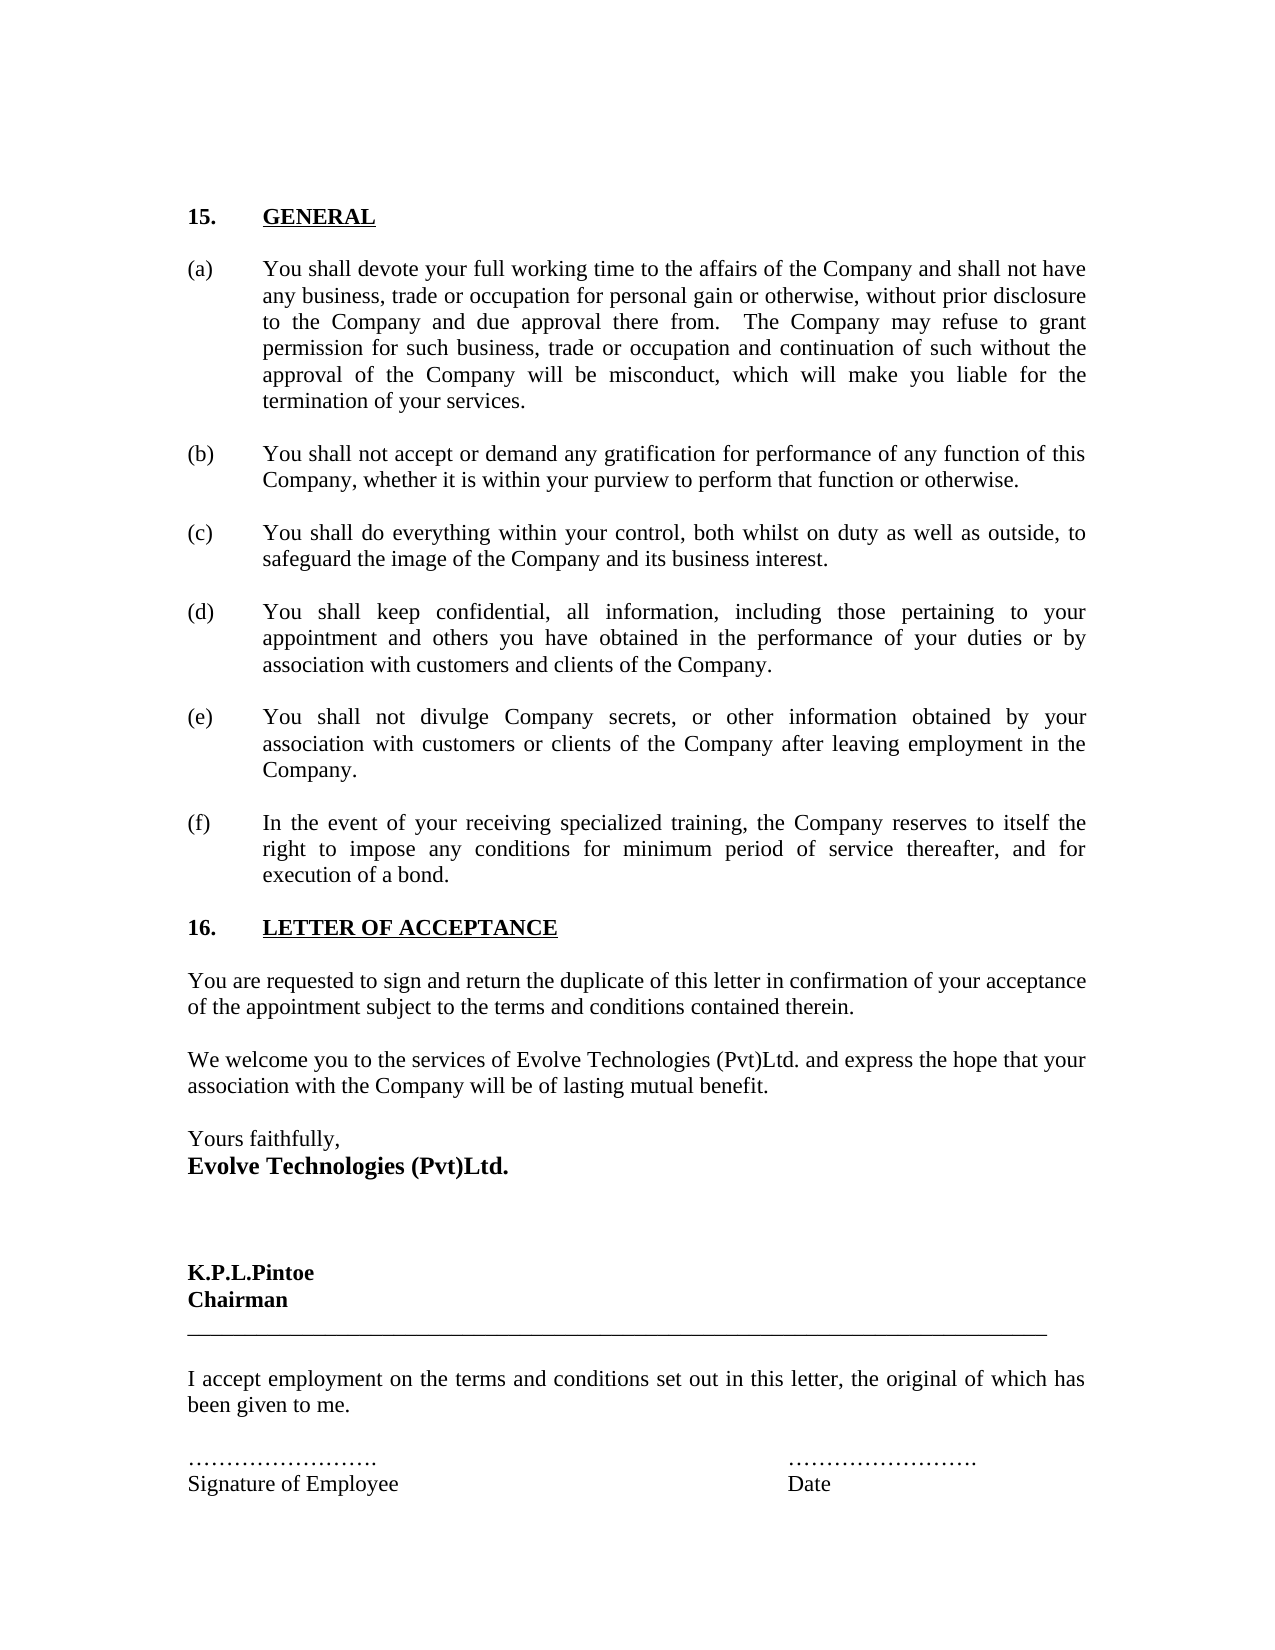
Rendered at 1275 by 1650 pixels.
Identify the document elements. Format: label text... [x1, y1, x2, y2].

text You are requested to sign and return the duplicate of this letter in confirmation of your acceptance of the appointment subject to the terms and conditions contained therein. [187, 967, 1087, 1020]
text I accept employment on the terms and conditions set out in this letter, the original of which has been given to me. [187, 1365, 1087, 1417]
text (e) You shall not divulge Company secrets, or other information obtained by your association with customers or clients of the Company after leaving employment in the Company. [187, 703, 1087, 782]
text K.P.L.Pintoe [187, 1259, 1087, 1286]
text Chairman [187, 1286, 1087, 1312]
text Evolve Technologies (Pvt)Ltd. [187, 1151, 1087, 1180]
text ___________________________________________________________________________ [187, 1312, 1087, 1338]
text (b) You shall not accept or demand any gratification for performance of any function of this Company, whether it is within your purview to perform that function or otherwise. [187, 440, 1087, 493]
text (a) You shall devote your full working time to the affairs of the Company and shall not have any business, trade or occupation for personal gain or otherwise, without prior disclosure to the Company and due approval there from. The Company may refuse to grant permission for such business, trade or occupation and continuation of such without the approval of the Company will be misconduct, which will make you liable for the termination of your services. [187, 255, 1087, 413]
text ……………………. ……………………. [187, 1444, 1087, 1470]
text (c) You shall do everything within your control, both whilst on duty as well as outside, to safeguard the image of the Company and its business interest. [187, 519, 1087, 572]
text (d) You shall keep confidential, all information, including those pertaining to your appointment and others you have obtained in the performance of your duties or by association with customers and clients of the Company. [187, 598, 1087, 677]
text 16. LETTER OF ACCEPTANCE [187, 914, 1087, 941]
text Signature of Employee Date [187, 1470, 1087, 1496]
text We welcome you to the services of Evolve Technologies (Pvt)Ltd. and express the hope that your association with the Company will be of lasting mutual benefit. [187, 1046, 1087, 1099]
text Yours faithfully, [187, 1125, 1087, 1151]
text 15. GENERAL [187, 203, 1087, 229]
text (f) In the event of your receiving specialized training, the Company reserves to itself the right to impose any conditions for minimum period of service thereafter, and for execution of a bond. [187, 809, 1087, 888]
